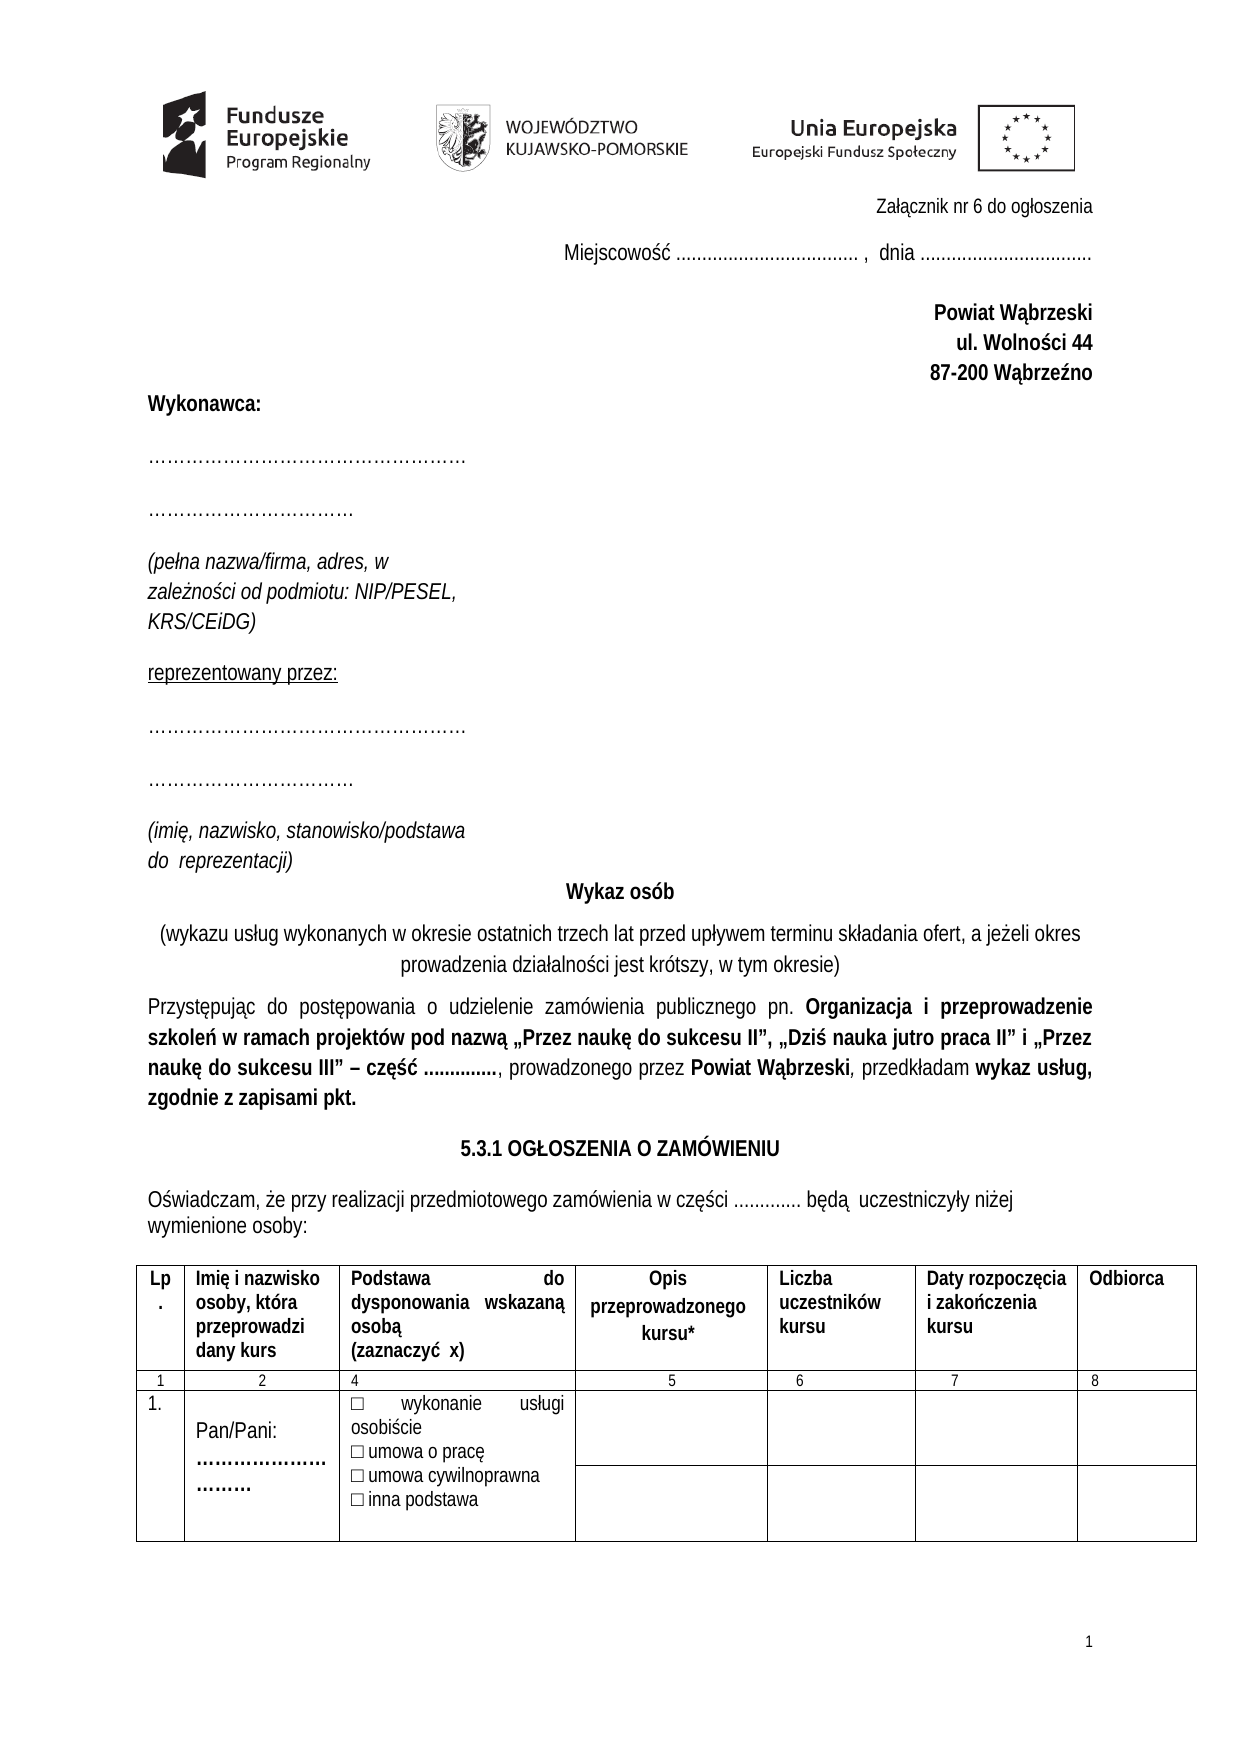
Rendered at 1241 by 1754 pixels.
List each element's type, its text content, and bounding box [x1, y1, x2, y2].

text (pełna nazwa/firma, adres, w zależności od podmiotu: NIP/PESEL, KRS/CEiDG) [148, 548, 472, 634]
table_cell [916, 1391, 1077, 1465]
table_cell 8 [1078, 1371, 1196, 1390]
text Wykaz osób [148, 878, 1093, 904]
picture [147, 73, 1093, 194]
text Wykonawca: [148, 389, 1093, 416]
table_cell □ wykonanie usługi osobiście □ umowa o pracę □ umowa cywilnoprawna □ inna podstawa ………………. ...……………………..(wpisać jaka) [340, 1391, 575, 1541]
table_cell 7 [916, 1371, 1077, 1390]
table_cell [576, 1466, 767, 1541]
text ………………………………………………………………………… [148, 442, 472, 521]
table_cell [768, 1466, 915, 1541]
subtitle ul. Wolności 44 [148, 329, 1093, 355]
table_cell 4 [340, 1371, 575, 1390]
table_cell [1078, 1391, 1196, 1465]
text reprezentowany przez: [148, 659, 1093, 685]
table_cell 5 [576, 1371, 767, 1390]
table_cell [576, 1391, 767, 1465]
table_cell 1 [137, 1371, 184, 1390]
table_header Lp. [137, 1266, 184, 1370]
subtitle 87-200 Wąbrzeźno [148, 359, 1093, 386]
text (imię, nazwisko, stanowisko/podstawa do reprezentacji) [148, 817, 472, 874]
subtitle Powiat Wąbrzeski [148, 299, 1093, 325]
text 5.3.1 OGŁOSZENIA O ZAMÓWIENIU [148, 1135, 1093, 1161]
table_header Imię i nazwisko osoby, która przeprowadzi dany kurs [185, 1266, 339, 1370]
text Załącznik nr 6 do ogłoszenia [871, 194, 1093, 218]
table_cell [768, 1391, 915, 1465]
subtitle Miejscowość ................................... , dnia ................................. [148, 238, 1093, 265]
table_header Podstawa do dysponowania wskazaną osobą (zaznaczyć x) [340, 1266, 575, 1370]
table_header Odbiorca [1078, 1266, 1196, 1370]
table_header Daty rozpoczęcia i zakończenia kursu [916, 1266, 1077, 1370]
table_header Liczba uczestników kursu [768, 1266, 915, 1370]
text Przystępując do postępowania o udzielenie zamówienia publicznego pn. Organizacja i przeprowadzenie szkoleń w ramach projektów pod nazwą „Przez naukę do sukcesu II”, „Dziś nauka jutro praca II” i „Przez naukę do sukcesu III” – część .............., prowadzonego przez Powiat Wąbrzeski, przedkładam wykaz usług, zgodnie z zapisami pkt. [148, 993, 1093, 1110]
table_cell [916, 1466, 1077, 1541]
text Oświadczam, że przy realizacji przedmiotowego zamówienia w części ............. będą uczestniczyły niżej wymienione osoby: [148, 1186, 1093, 1239]
text ………………………………………………………………………… [148, 712, 472, 791]
table_cell 1. [137, 1391, 184, 1541]
table_cell Pan/Pani: ………………………… [185, 1391, 339, 1541]
table_cell [1078, 1466, 1196, 1541]
table_cell 6 [768, 1371, 915, 1390]
text (wykazu usług wykonanych w okresie ostatnich trzech lat przed upływem terminu składania ofert, a jeżeli okres prowadzenia działalności jest krótszy, w tym okresie) [148, 920, 1093, 977]
table_header Opis przeprowadzonego kursu* [576, 1266, 767, 1370]
table_cell 2 [185, 1371, 339, 1390]
